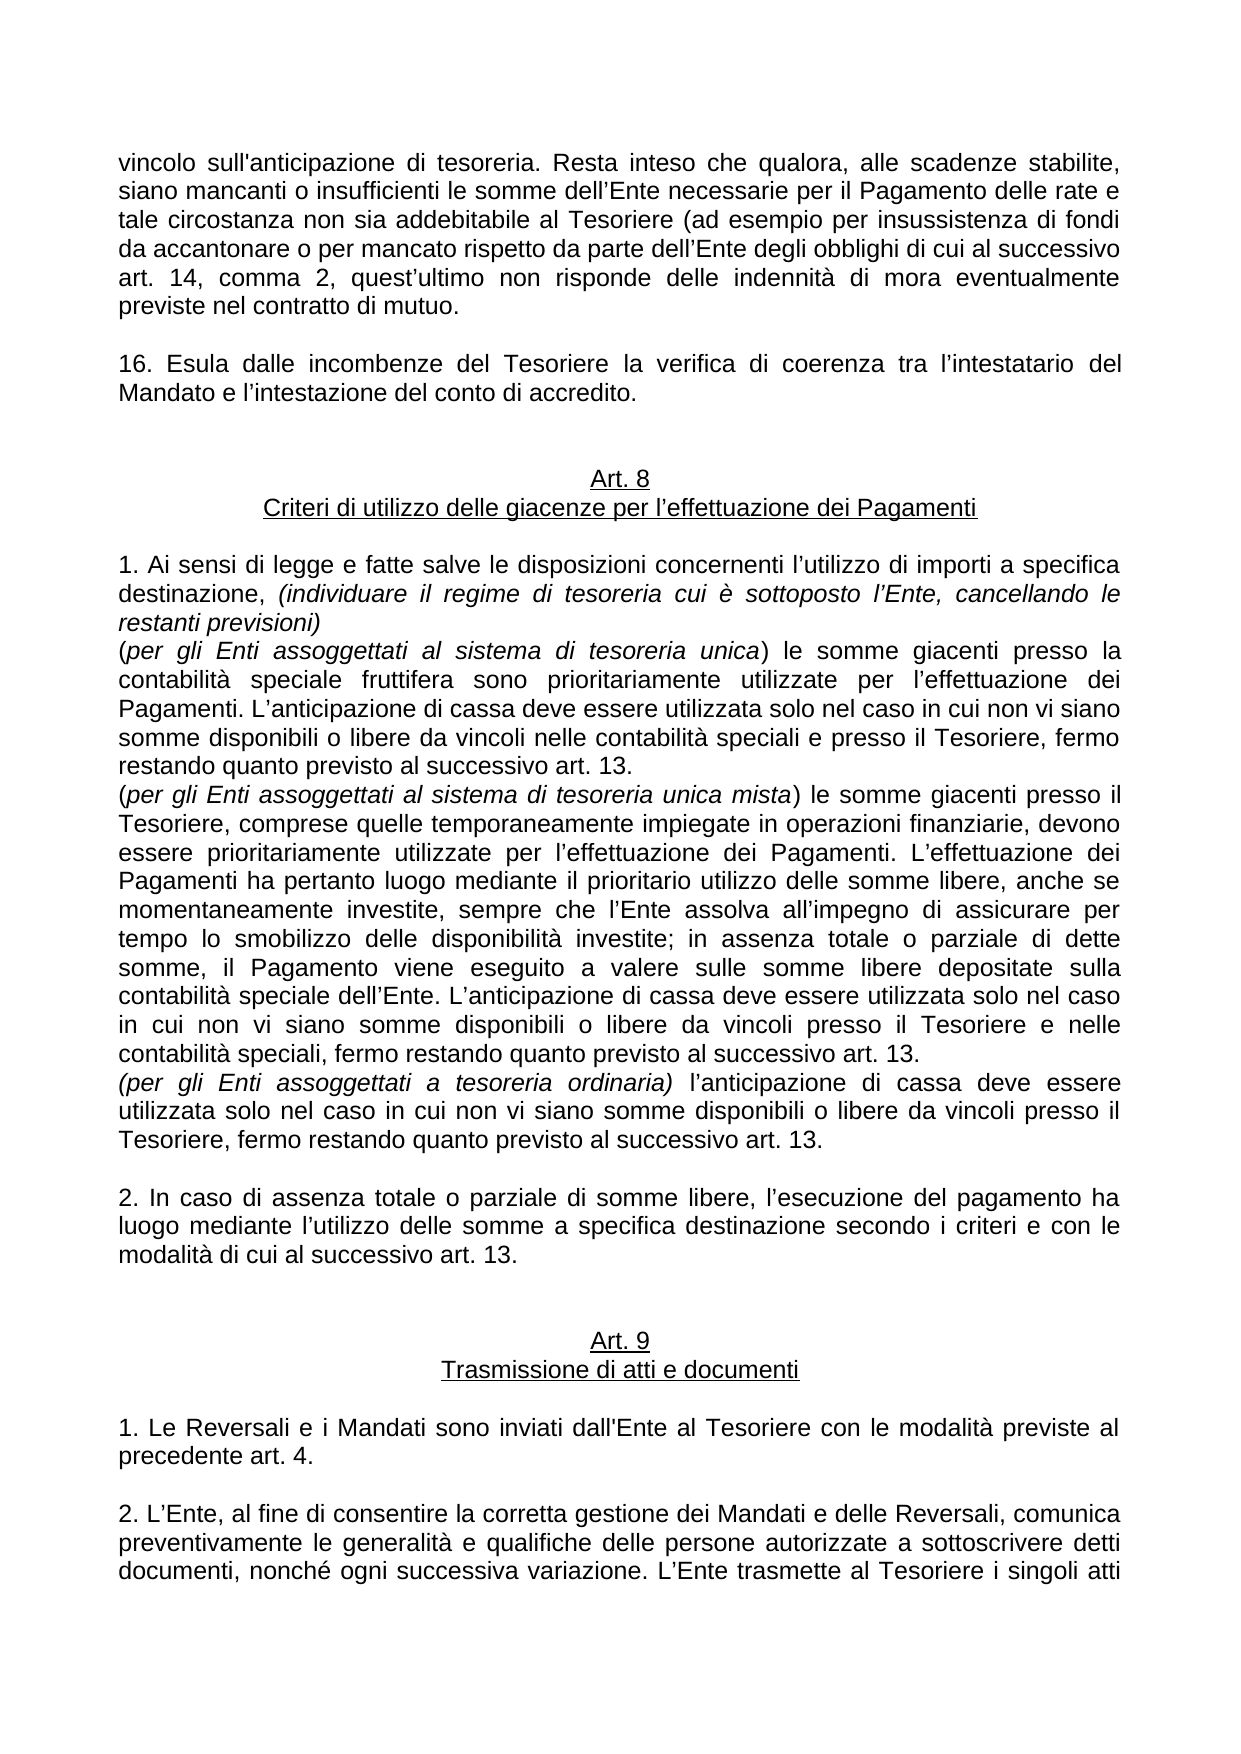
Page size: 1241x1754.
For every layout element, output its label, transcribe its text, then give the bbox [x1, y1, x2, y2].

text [118, 148, 1122, 320]
text 1. Ai sensi di legge e fatte salve le disposizioni concernenti l’utilizzo di importi a specifica destinazione, (individuare il regime di tesoreria cui è sottoposto l’Ente, cancellando le restanti previsioni) [118, 550, 1122, 636]
text Art. 8 [118, 464, 1122, 493]
text Criteri di utilizzo delle giacenze per l’effettuazione dei Pagamenti [118, 493, 1122, 521]
text 1. Le Reversali e i Mandati sono inviati dall'Ente al Tesoriere con le modalità previste al precedente art. 4. [118, 1413, 1122, 1470]
text Art. 9 [118, 1326, 1122, 1355]
text 16. Esula dalle incombenze del Tesoriere la verifica di coerenza tra l’intestatario del Mandato e l’intestazione del conto di accredito. [118, 349, 1122, 406]
text (per gli Enti assoggettati al sistema di tesoreria unica) le somme giacenti presso la contabilità speciale fruttifera sono prioritariamente utilizzate per l’effettuazione dei Pagamenti. L’anticipazione di cassa deve essere utilizzata solo nel caso in cui non vi siano somme disponibili o libere da vincoli nelle contabilità speciali e presso il Tesoriere, fermo restando quanto previsto al successivo art. 13. [118, 636, 1122, 780]
text Trasmissione di atti e documenti [118, 1355, 1122, 1384]
text (per gli Enti assoggettati al sistema di tesoreria unica mista) le somme giacenti presso il Tesoriere, comprese quelle temporaneamente impiegate in operazioni finanziarie, devono essere prioritariamente utilizzate per l’effettuazione dei Pagamenti. L’effettuazione dei Pagamenti ha pertanto luogo mediante il prioritario utilizzo delle somme libere, anche se momentaneamente investite, sempre che l’Ente assolva all’impegno di assicurare per tempo lo smobilizzo delle disponibilità investite; in assenza totale o parziale di dette somme, il Pagamento viene eseguito a valere sulle somme libere depositate sulla contabilità speciale dell’Ente. L’anticipazione di cassa deve essere utilizzata solo nel caso in cui non vi siano somme disponibili o libere da vincoli presso il Tesoriere e nelle contabilità speciali, fermo restando quanto previsto al successivo art. 13. [118, 780, 1122, 1068]
text (per gli Enti assoggettati a tesoreria ordinaria) l’anticipazione di cassa deve essere utilizzata solo nel caso in cui non vi siano somme disponibili o libere da vincoli presso il Tesoriere, fermo restando quanto previsto al successivo art. 13. [118, 1068, 1122, 1154]
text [118, 1499, 1122, 1585]
text 2. In caso di assenza totale o parziale di somme libere, l’esecuzione del pagamento ha luogo mediante l’utilizzo delle somme a specifica destinazione secondo i criteri e con le modalità di cui al successivo art. 13. [118, 1183, 1122, 1269]
